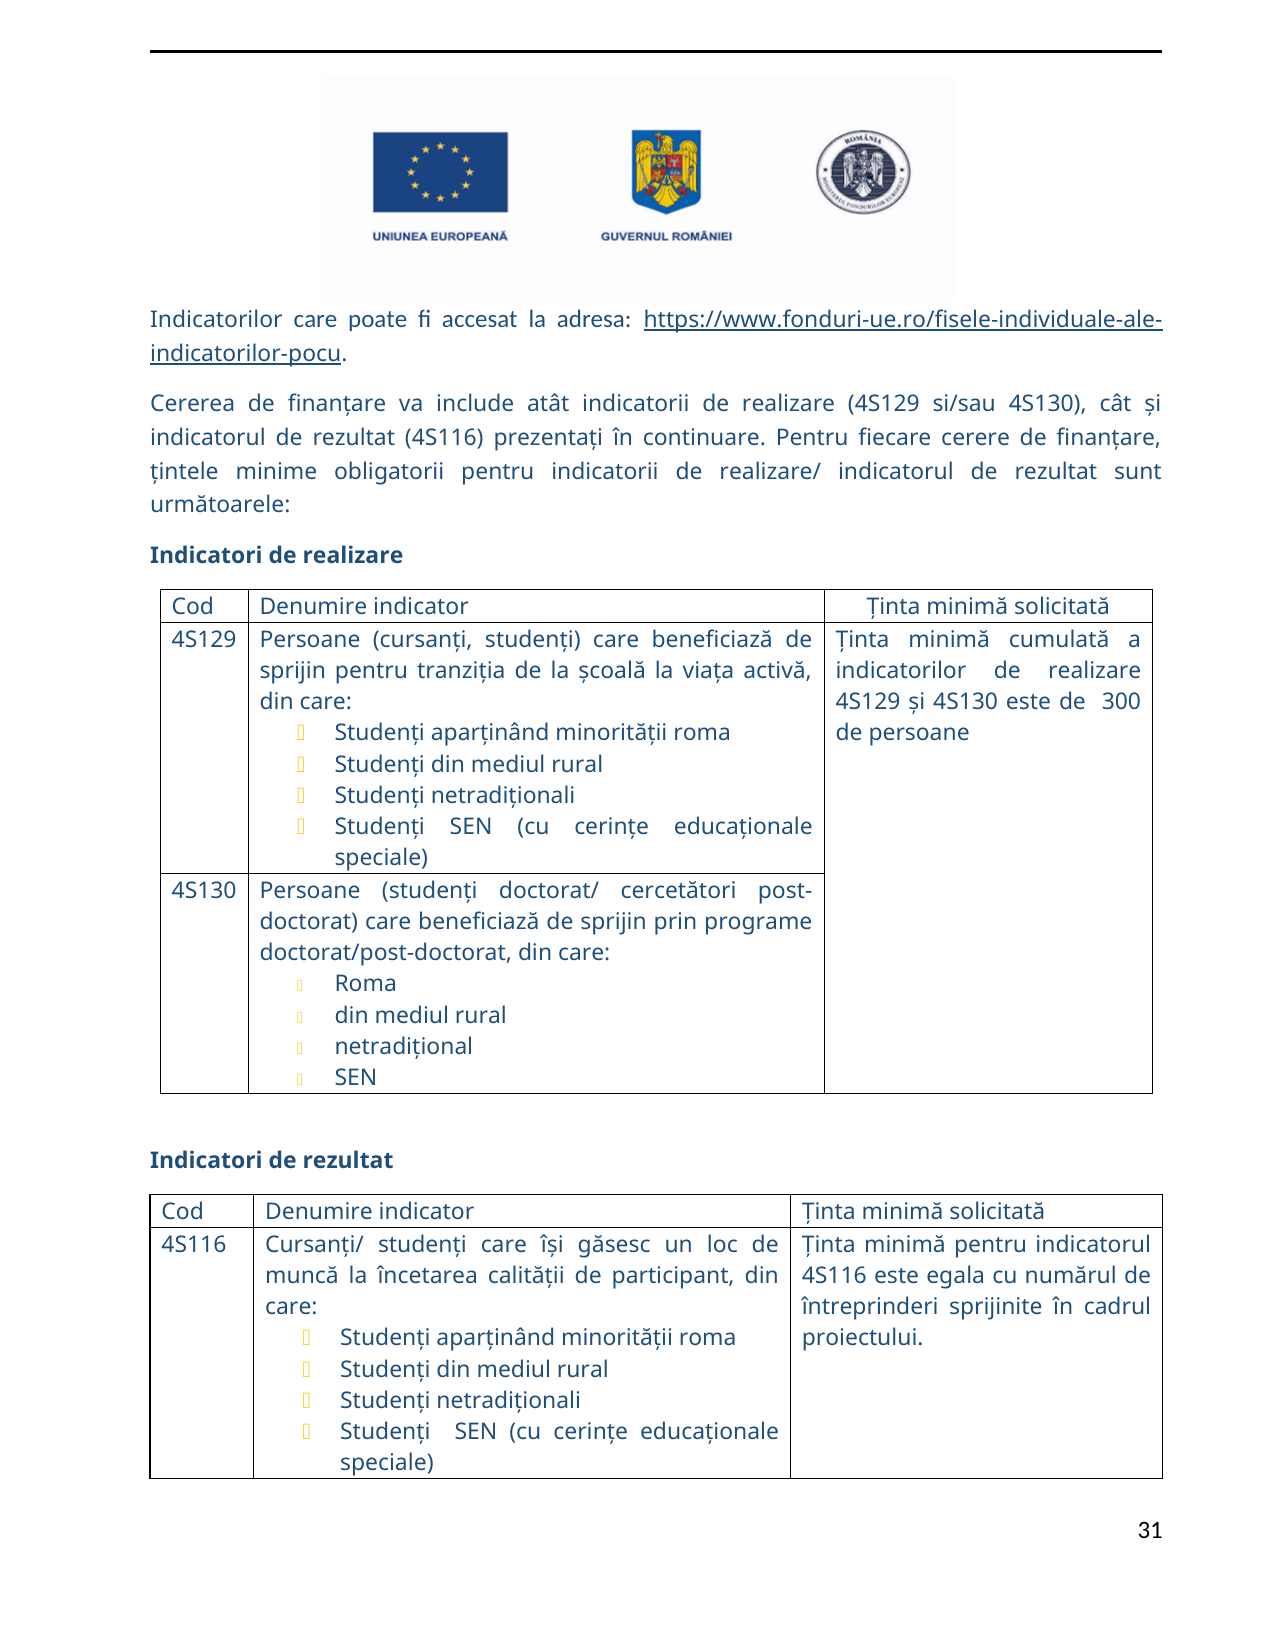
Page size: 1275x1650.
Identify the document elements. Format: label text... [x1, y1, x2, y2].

table_cell Persoane (studenți doctorat/ cercetători post-doctorat) care beneficiază de sprijin prin programe doctorat/post-doctorat, din care: Roma din mediul rural netradițional SEN [249, 874, 824, 1092]
table_cell Ținta minimă pentru indicatorul 4S116 este egala cu numărul de întreprinderi sprijinite în cadrul proiectului. [791, 1228, 1162, 1478]
table_header Denumire indicator [249, 590, 824, 622]
table_cell Persoane (cursanți, studenți) care beneficiază de sprijin pentru tranziția de la școală la viața activă, din care: Studenți aparținând minorității roma Studenți din mediul rural Studenți netradiționali Studenți SEN (cu cerințe educaționale speciale) [249, 623, 824, 873]
table_header Ţinta minimă solicitată [825, 590, 1152, 622]
table_cell Cursanți/ studenți care își găsesc un loc de muncă la încetarea calității de participant, din care: Studenți aparținând minorității roma Studenți din mediul rural Studenți netradiționali Studenţi SEN (cu cerințe educaționale speciale) [254, 1228, 790, 1478]
table_cell Ținta minimă cumulată a indicatorilor de realizare 4S129 și 4S130 este de 300 de persoane [825, 623, 1152, 1092]
table_header Denumire indicator [254, 1195, 790, 1227]
table_header Ţinta minimă solicitată [791, 1195, 1162, 1227]
picture [320, 75, 955, 303]
table_cell 4S116 [151, 1228, 253, 1478]
text Indicatori de realizare [150, 539, 1162, 570]
text Indicatori de rezultat [150, 1144, 1162, 1175]
table_cell 4S129 [161, 623, 248, 873]
table_header Cod [151, 1195, 253, 1227]
text Cererea de finanțare va include atât indicatorii de realizare (4S129 si/sau 4S130), cât și indicatorul de rezultat (4S116) prezentați în continuare. Pentru fiecare cerere de finanțare, ţintele minime obligatorii pentru indicatorii de realizare/ indicatorul de rezultat sunt următoarele: [150, 387, 1162, 520]
table_header Cod [161, 590, 248, 622]
table_cell 4S130 [161, 874, 248, 1092]
